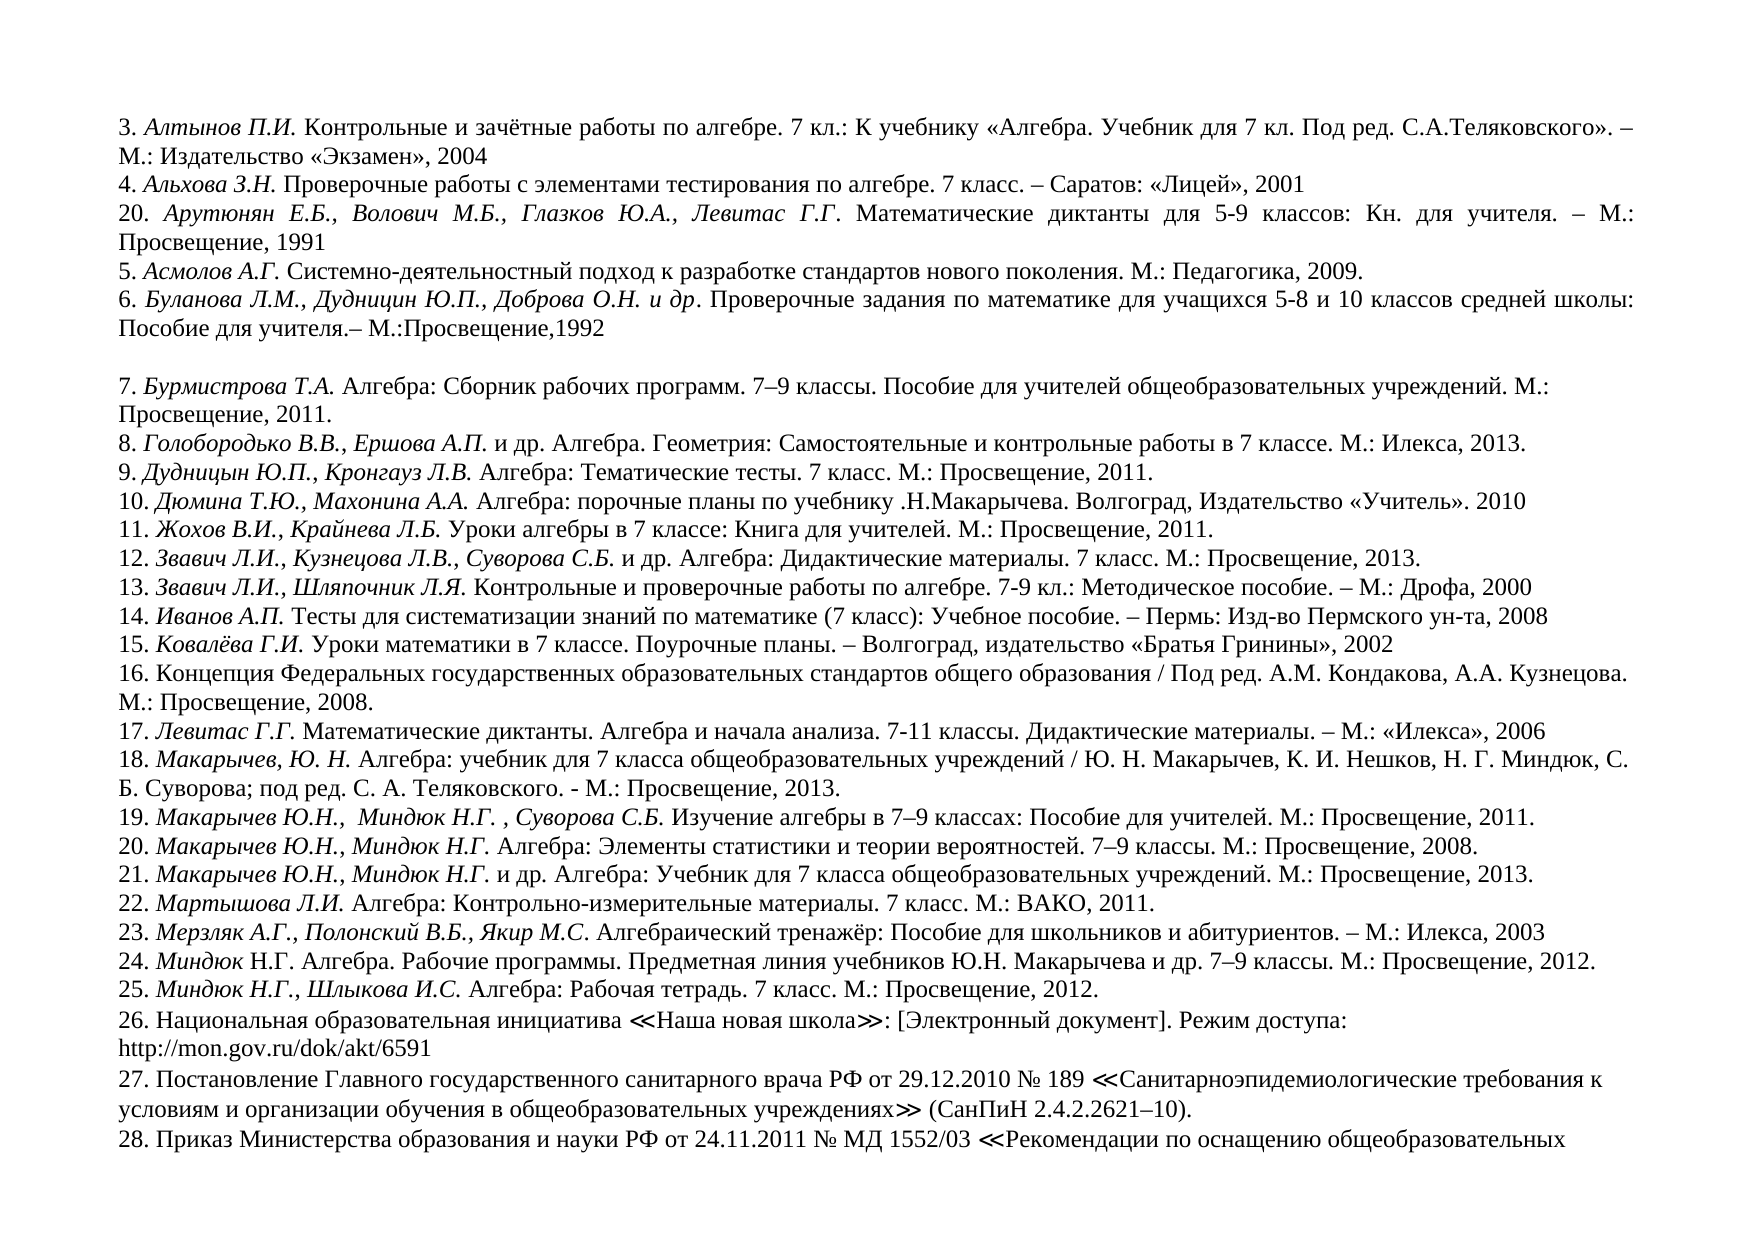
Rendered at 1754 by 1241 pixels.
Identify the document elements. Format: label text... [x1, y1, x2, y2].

text 7. Бурмистрова Т.А. Алгебра: Сборник рабочих программ. 7–9 классы. Пособие для учителей общеобразовательных учреждений. М.: Просвещение, 2011. [118, 371, 1636, 428]
text 27. Постановление Главного государственного санитарного врача РФ от 29.12.2010 № 189 ≪Санитарноэпидемиологические требования к условиям и организации обучения в общеобразовательных учреждениях≫ (СанПиН 2.4.2.2621–10). [118, 1062, 1636, 1123]
text 13. Звавич Л.И., Шляпочник Л.Я. Контрольные и проверочные работы по алгебре. 7-9 кл.: Методическое пособие. – М.: Дрофа, 2000 [118, 572, 1636, 601]
text 12. Звавич Л.И., Кузнецова Л.В., Суворова С.Б. и др. Алгебра: Дидактические материалы. 7 класс. М.: Просвещение, 2013. [118, 543, 1636, 572]
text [118, 1123, 1636, 1153]
text 11. Жохов В.И., Крайнева Л.Б. Уроки алгебры в 7 классе: Книга для учителей. М.: Просвещение, 2011. [118, 514, 1636, 543]
text 9. Дудницын Ю.П., Кронгауз Л.В. Алгебра: Тематические тесты. 7 класс. М.: Просвещение, 2011. [118, 457, 1636, 486]
text 17. Левитас Г.Г. Математические диктанты. Алгебра и начала анализа. 7-11 классы. Дидактические материалы. – М.: «Илекса», 2006 [118, 716, 1636, 744]
text 6. Буланова Л.М., Дудницин Ю.П., Доброва О.Н. и др. Проверочные задания по математике для учащихся 5-8 и 10 классов средней школы: Пособие для учителя.– М.:Просвещение,1992 [118, 284, 1636, 342]
text 18. Макарычев, Ю. Н. Алгебра: учебник для 7 класса общеобразовательных учреждений / Ю. Н. Макарычев, К. И. Нешков, Н. Г. Миндюк, С. Б. Суворова; под ред. С. А. Теляковского. - М.: Просвещение, 2013. [118, 744, 1636, 802]
text 23. Мерзляк А.Г., Полонский В.Б., Якир М.С. Алгебраический тренажёр: Пособие для школьников и абитуриентов. – М.: Илекса, 2003 [118, 917, 1636, 946]
text 8. Голобородько В.В., Ершова А.П. и др. Алгебра. Геометрия: Самостоятельные и контрольные работы в 7 классе. М.: Илекса, 2013. [118, 428, 1636, 457]
text 22. Мартышова Л.И. Алгебра: Контрольно-измерительные материалы. 7 класс. М.: ВАКО, 2011. [118, 888, 1636, 917]
text 19. Макарычев Ю.Н., Миндюк Н.Г. , Суворова С.Б. Изучение алгебры в 7–9 классах: Пособие для учителей. М.: Просвещение, 2011. [118, 802, 1636, 831]
text 14. Иванов А.П. Тесты для систематизации знаний по математике (7 класс): Учебное пособие. – Пермь: Изд-во Пермского ун-та, 2008 [118, 601, 1636, 629]
text 25. Миндюк Н.Г., Шлыкова И.С. Алгебра: Рабочая тетрадь. 7 класс. М.: Просвещение, 2012. [118, 974, 1636, 1003]
text 26. Национальная образовательная инициатива ≪Наша новая школа≫: [Электронный документ]. Режим доступа: http://mon.gov.ru/dok/akt/6591 [118, 1003, 1636, 1062]
text 4. Альхова З.Н. Проверочные работы с элементами тестирования по алгебре. 7 класс. – Саратов: «Лицей», 2001 [118, 169, 1636, 198]
text 24. Миндюк Н.Г. Алгебра. Рабочие программы. Предметная линия учебников Ю.Н. Макарычева и др. 7–9 классы. М.: Просвещение, 2012. [118, 946, 1636, 974]
text 10. Дюмина Т.Ю., Махонина А.А. Алгебра: порочные планы по учебнику .Н.Макарычева. Волгоград, Издательство «Учитель». 2010 [118, 486, 1636, 514]
text 21. Макарычев Ю.Н., Миндюк Н.Г. и др. Алгебра: Учебник для 7 класса общеобразовательных учреждений. М.: Просвещение, 2013. [118, 859, 1636, 888]
text 20. Макарычев Ю.Н., Миндюк Н.Г. Алгебра: Элементы статистики и теории вероятностей. 7–9 классы. М.: Просвещение, 2008. [118, 831, 1636, 859]
text 5. Асмолов А.Г. Системно-деятельностный подход к разработке стандартов нового поколения. М.: Педагогика, 2009. [118, 256, 1636, 284]
text 16. Концепция Федеральных государственных образовательных стандартов общего образования / Под ред. А.М. Кондакова, А.А. Кузнецова. М.: Просвещение, 2008. [118, 658, 1636, 716]
text 20. Арутюнян Е.Б., Волович М.Б., Глазков Ю.А., Левитас Г.Г. Математические диктанты для 5-9 классов: Кн. для учителя. – М.: Просвещение, 1991 [118, 198, 1636, 256]
text 3. Алтынов П.И. Контрольные и зачётные работы по алгебре. 7 кл.: К учебнику «Алгебра. Учебник для 7 кл. Под ред. С.А.Теляковского». – М.: Издательство «Экзамен», 2004 [118, 112, 1636, 169]
text 15. Ковалёва Г.И. Уроки математики в 7 классе. Поурочные планы. – Волгоград, издательство «Братья Гринины», 2002 [118, 629, 1636, 658]
